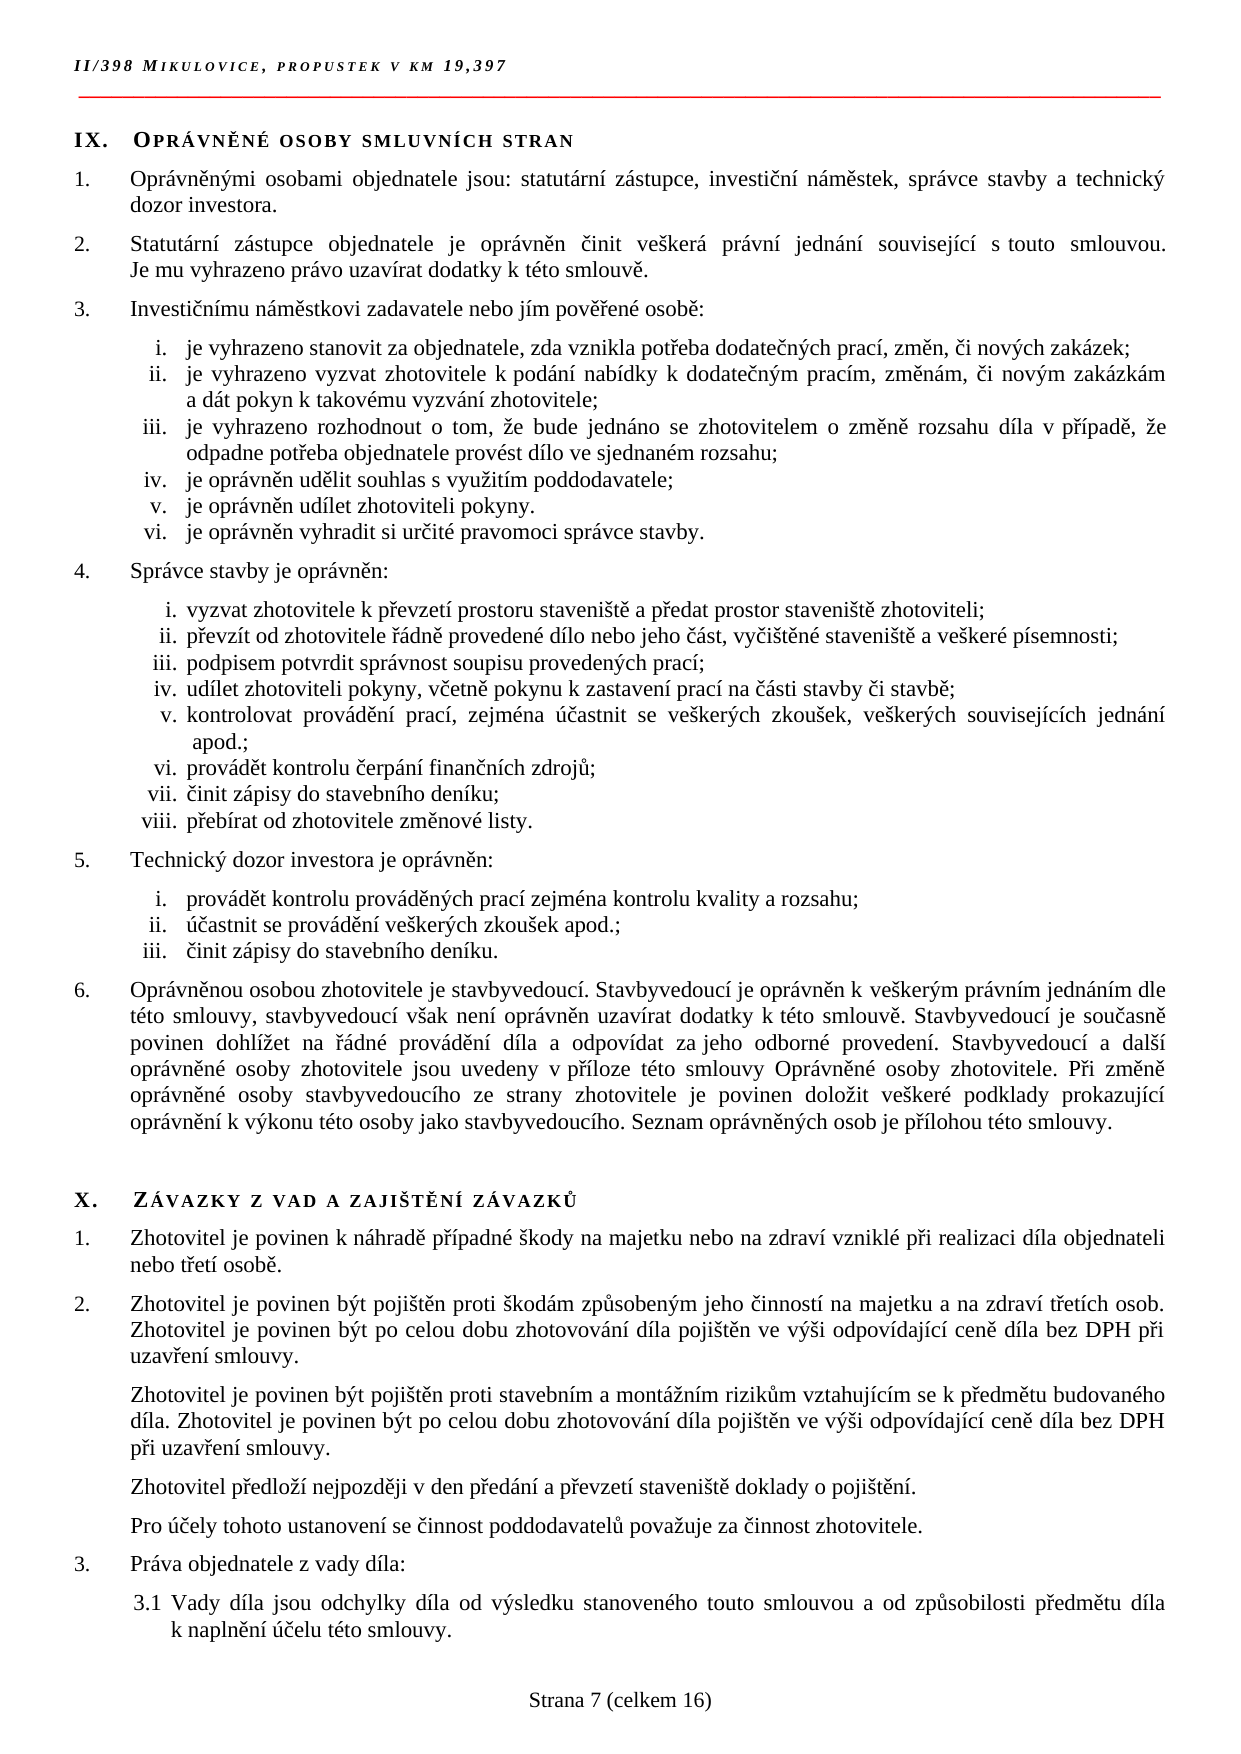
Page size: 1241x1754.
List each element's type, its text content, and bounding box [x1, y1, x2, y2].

list provádět kontrolu prováděných prací zejména kontrolu kvality a rozsahu; [167, 884, 1166, 911]
list Oprávněné osoby smluvních stran [74, 126, 1166, 152]
list Práva objednatele z vady díla: [74, 1551, 1166, 1577]
list provádět kontrolu čerpání finančních zdrojů; [177, 754, 1166, 781]
list činit zápisy do stavebního deníku; [177, 781, 1166, 807]
list kontrolovat provádění prací, zejména účastnit se veškerých zkoušek, veškerých souvisejících jednání apod.; [177, 701, 1166, 754]
list účastnit se provádění veškerých zkoušek apod.; [167, 911, 1166, 937]
list činit zápisy do stavebního deníku. [167, 937, 1166, 964]
list je vyhrazeno vyzvat zhotovitele k podání nabídky k dodatečným pracím, změnám, či novým zakázkám a dát pokyn k takovému vyzvání zhotovitele; [167, 360, 1166, 413]
list Vady díla jsou odchylky díla od výsledku stanoveného touto smlouvou a od způsobilosti předmětu díla k naplnění účelu této smlouvy. [133, 1589, 1166, 1642]
list převzít od zhotovitele řádně provedené dílo nebo jeho část, vyčištěné staveniště a veškeré písemnosti; [177, 622, 1166, 649]
text Pro účely tohoto ustanovení se činnost poddodavatelů považuje za činnost zhotovitele. [130, 1512, 1166, 1538]
list Statutární zástupce objednatele je oprávněn činit veškerá právní jednání související s touto smlouvou. Je mu vyhrazeno právo uzavírat dodatky k této smlouvě. [74, 230, 1166, 282]
list je oprávněn udělit souhlas s využitím poddodavatele; [167, 466, 1166, 492]
text Zhotovitel je povinen být pojištěn proti stavebním a montážním rizikům vztahujícím se k předmětu budovaného díla. Zhotovitel je povinen být po celou dobu zhotovování díla pojištěn ve výši odpovídající ceně díla bez DPH při uzavření smlouvy. [130, 1381, 1166, 1460]
list přebírat od zhotovitele změnové listy. [177, 807, 1166, 833]
list je vyhrazeno rozhodnout o tom, že bude jednáno se zhotovitelem o změně rozsahu díla v případě, že odpadne potřeba objednatele provést dílo ve sjednaném rozsahu; [167, 413, 1166, 466]
list Oprávněnou osobou zhotovitele je stavbyvedoucí. Stavbyvedoucí je oprávněn k veškerým právním jednáním dle této smlouvy, stavbyvedoucí však není oprávněn uzavírat dodatky k této smlouvě. Stavbyvedoucí je současně povinen dohlížet na řádné provádění díla a odpovídat za jeho odborné provedení. Stavbyvedoucí a další oprávněné osoby zhotovitele jsou uvedeny v příloze této smlouvy Oprávněné osoby zhotovitele. Při změně oprávněné osoby stavbyvedoucího ze strany zhotovitele je povinen doložit veškeré podklady prokazující oprávnění k výkonu této osoby jako stavbyvedoucího. Seznam oprávněných osob je přílohou této smlouvy. [74, 976, 1166, 1134]
list Technický dozor investora je oprávněn: [74, 846, 1166, 872]
list udílet zhotoviteli pokyny, včetně pokynu k zastavení prací na části stavby či stavbě; [177, 675, 1166, 701]
list Zhotovitel je povinen k náhradě případné škody na majetku nebo na zdraví vzniklé při realizaci díla objednateli nebo třetí osobě. [74, 1224, 1166, 1277]
list Oprávněnými osobami objednatele jsou: statutární zástupce, investiční náměstek, správce stavby a technický dozor investora. [74, 164, 1166, 217]
text Zhotovitel předloží nejpozději v den předání a převzetí staveniště doklady o pojištění. [130, 1473, 1166, 1499]
list je oprávněn vyhradit si určité pravomoci správce stavby. [167, 518, 1166, 545]
list je vyhrazeno stanovit za objednatele, zda vznikla potřeba dodatečných prací, změn, či nových zakázek; [167, 334, 1166, 360]
list Investičnímu náměstkovi zadavatele nebo jím pověřené osobě: [74, 295, 1166, 321]
list Závazky z vad a zajištění závazků [74, 1186, 1166, 1212]
list vyzvat zhotovitele k převzetí prostoru staveniště a předat prostor staveniště zhotoviteli; [177, 596, 1166, 622]
list podpisem potvrdit správnost soupisu provedených prací; [177, 649, 1166, 675]
list je oprávněn udílet zhotoviteli pokyny. [167, 492, 1166, 518]
list Správce stavby je oprávněn: [74, 557, 1166, 583]
list Zhotovitel je povinen být pojištěn proti škodám způsobeným jeho činností na majetku a na zdraví třetích osob. Zhotovitel je povinen být po celou dobu zhotovování díla pojištěn ve výši odpovídající ceně díla bez DPH při uzavření smlouvy. [74, 1290, 1166, 1369]
